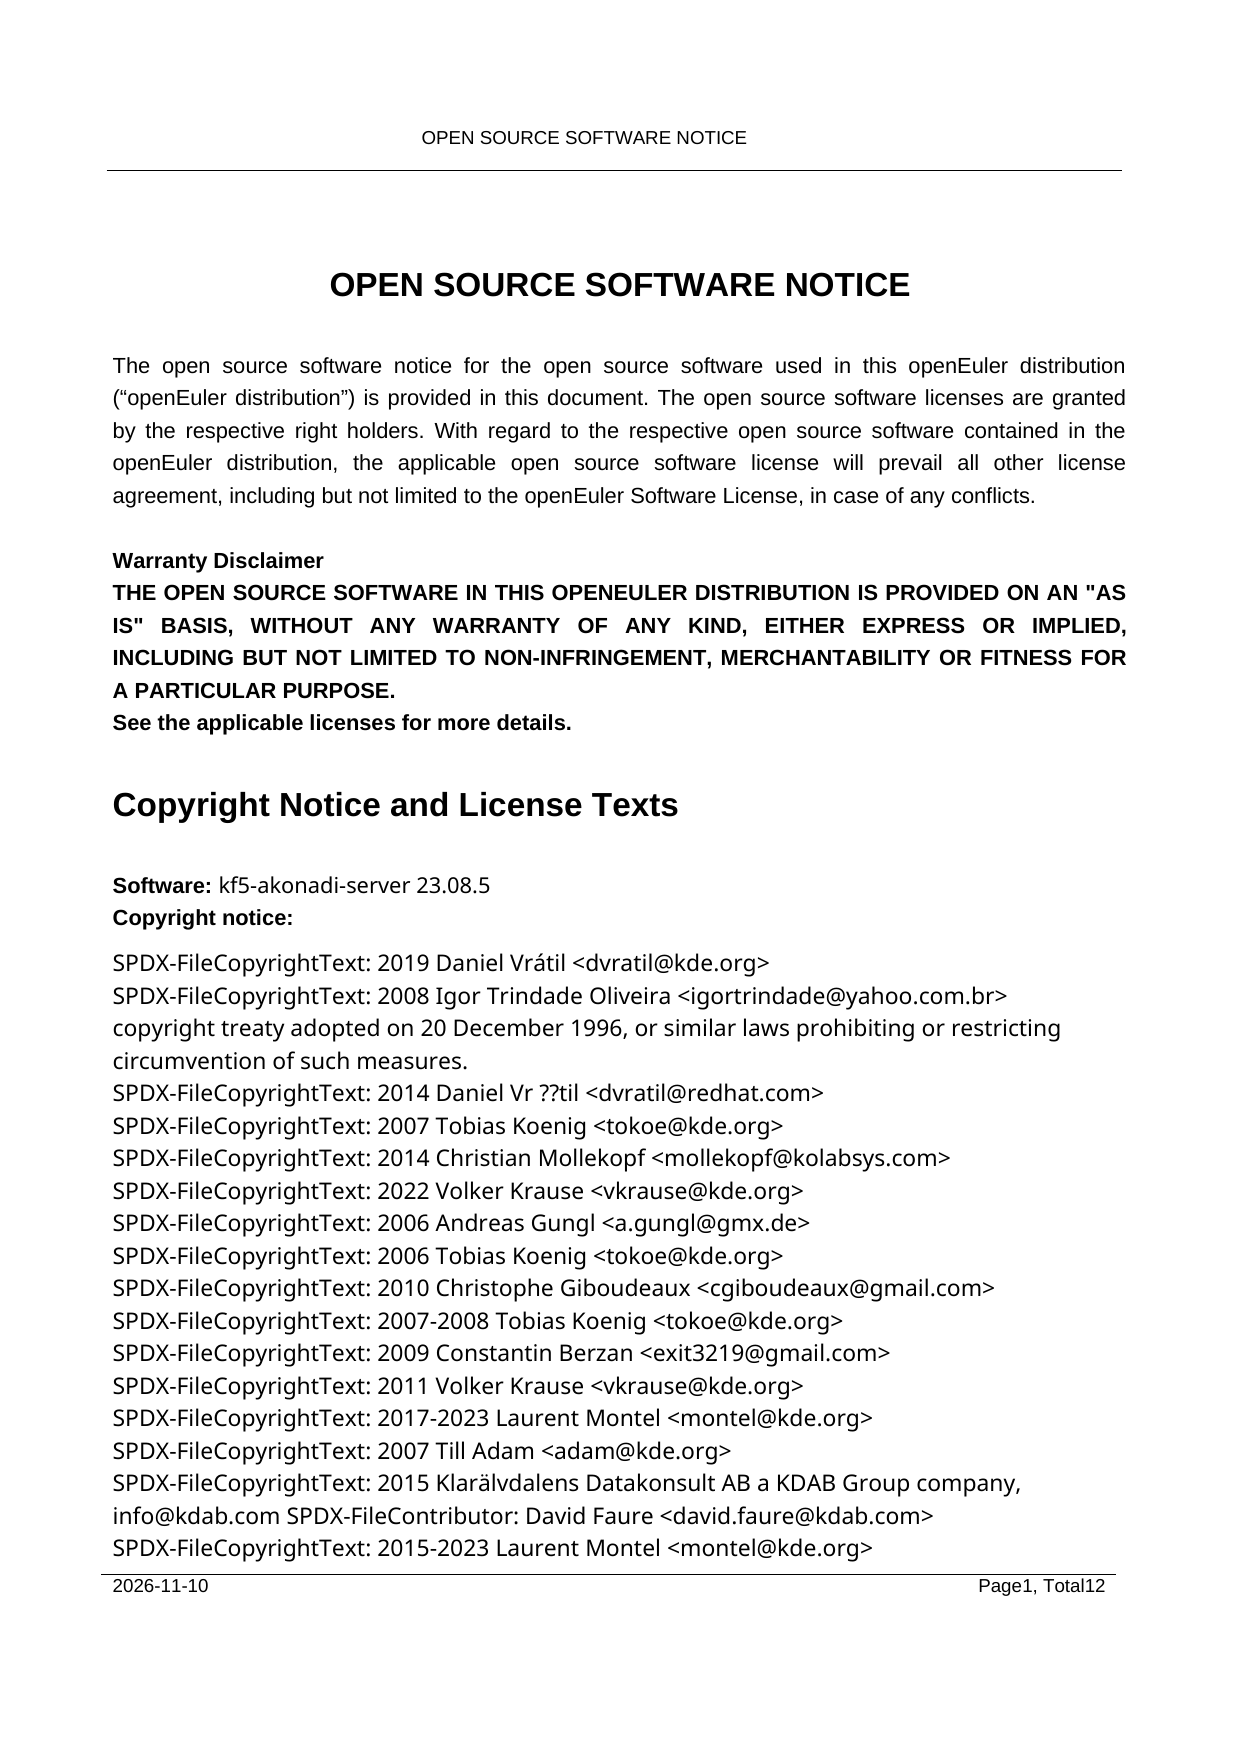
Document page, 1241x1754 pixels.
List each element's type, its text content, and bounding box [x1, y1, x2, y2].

title Software: kf5-akonadi-server 23.08.5 [112, 869, 1128, 901]
text THE OPEN SOURCE SOFTWARE IN THIS OPENEULER DISTRIBUTION IS PROVIDED ON AN "AS IS" BASIS, WITHOUT ANY WARRANTY OF ANY KIND, EITHER EXPRESS OR IMPLIED, INCLUDING BUT NOT LIMITED TO NON-INFRINGEMENT, MERCHANTABILITY OR FITNESS FOR A PARTICULAR PURPOSE. See the applicable licenses for more details. [112, 576, 1128, 739]
text OPEN SOURCE SOFTWARE NOTICE [112, 251, 1128, 316]
text Warranty Disclaimer [112, 544, 1128, 576]
text The open source software notice for the open source software used in this openEuler distribution (“openEuler distribution”) is provided in this document. The open source software licenses are granted by the respective right holders. With regard to the respective open source software contained in the openEuler distribution, the applicable open source software license will prevail all other license agreement, including but not limited to the openEuler Software License, in case of any conflicts. [112, 349, 1128, 511]
text Copyright Notice and License Texts [112, 771, 1128, 836]
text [112, 947, 1128, 1564]
text Copyright notice: [112, 901, 1128, 934]
